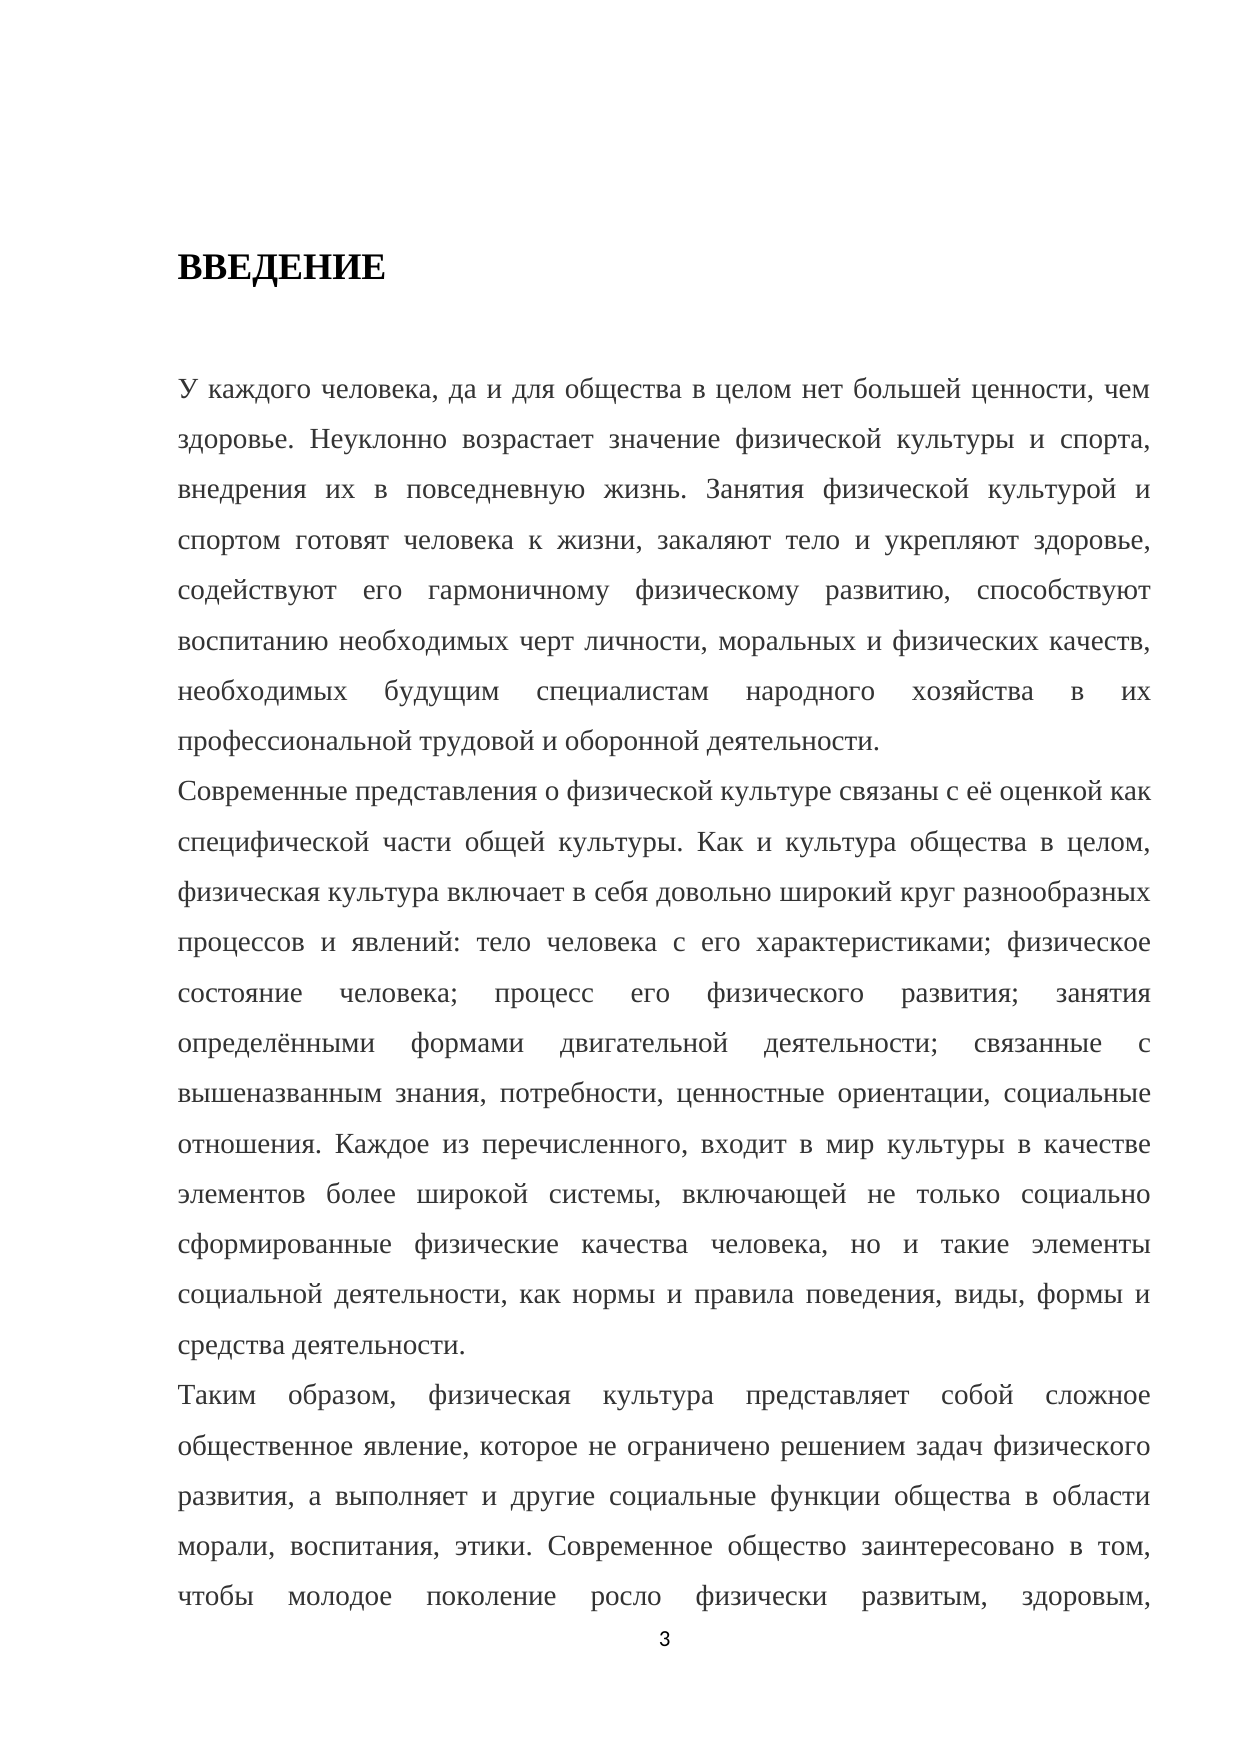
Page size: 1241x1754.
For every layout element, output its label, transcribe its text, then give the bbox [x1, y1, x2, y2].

text Современные представления о физической культуре связаны с её оценкой как специфической части общей культуры. Как и культура общества в целом, физическая культура включает в себя довольно широкий круг разнообразных процессов и явлений: тело человека с его характеристиками; физическое состояние человека; процесс его физического развития; занятия определёнными формами двигательной деятельности; связанные с вышеназванным знания, потребности, ценностные ориентации, социальные отношения. Каждое из перечисленного, входит в мир культуры в качестве элементов более широкой системы, включающей не только социально сформированные физические качества человека, но и такие элементы социальной деятельности, как нормы и правила поведения, виды, формы и средства деятельности. [177, 773, 1152, 1361]
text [177, 1377, 1152, 1612]
text ВВЕДЕНИЕ [177, 244, 1152, 288]
text У каждого человека, да и для общества в целом нет большей ценности, чем здоровье. Неуклонно возрастает значение физической культуры и спорта, внедрения их в повседневную жизнь. Занятия физической культурой и спортом готовят человека к жизни, закаляют тело и укрепляют здоровье, содействуют его гармоничному физическому развитию, способствуют воспитанию необходимых черт личности, моральных и физических качеств, необходимых будущим специалистам народного хозяйства в их профессиональной трудовой и оборонной деятельности. [177, 371, 1152, 757]
